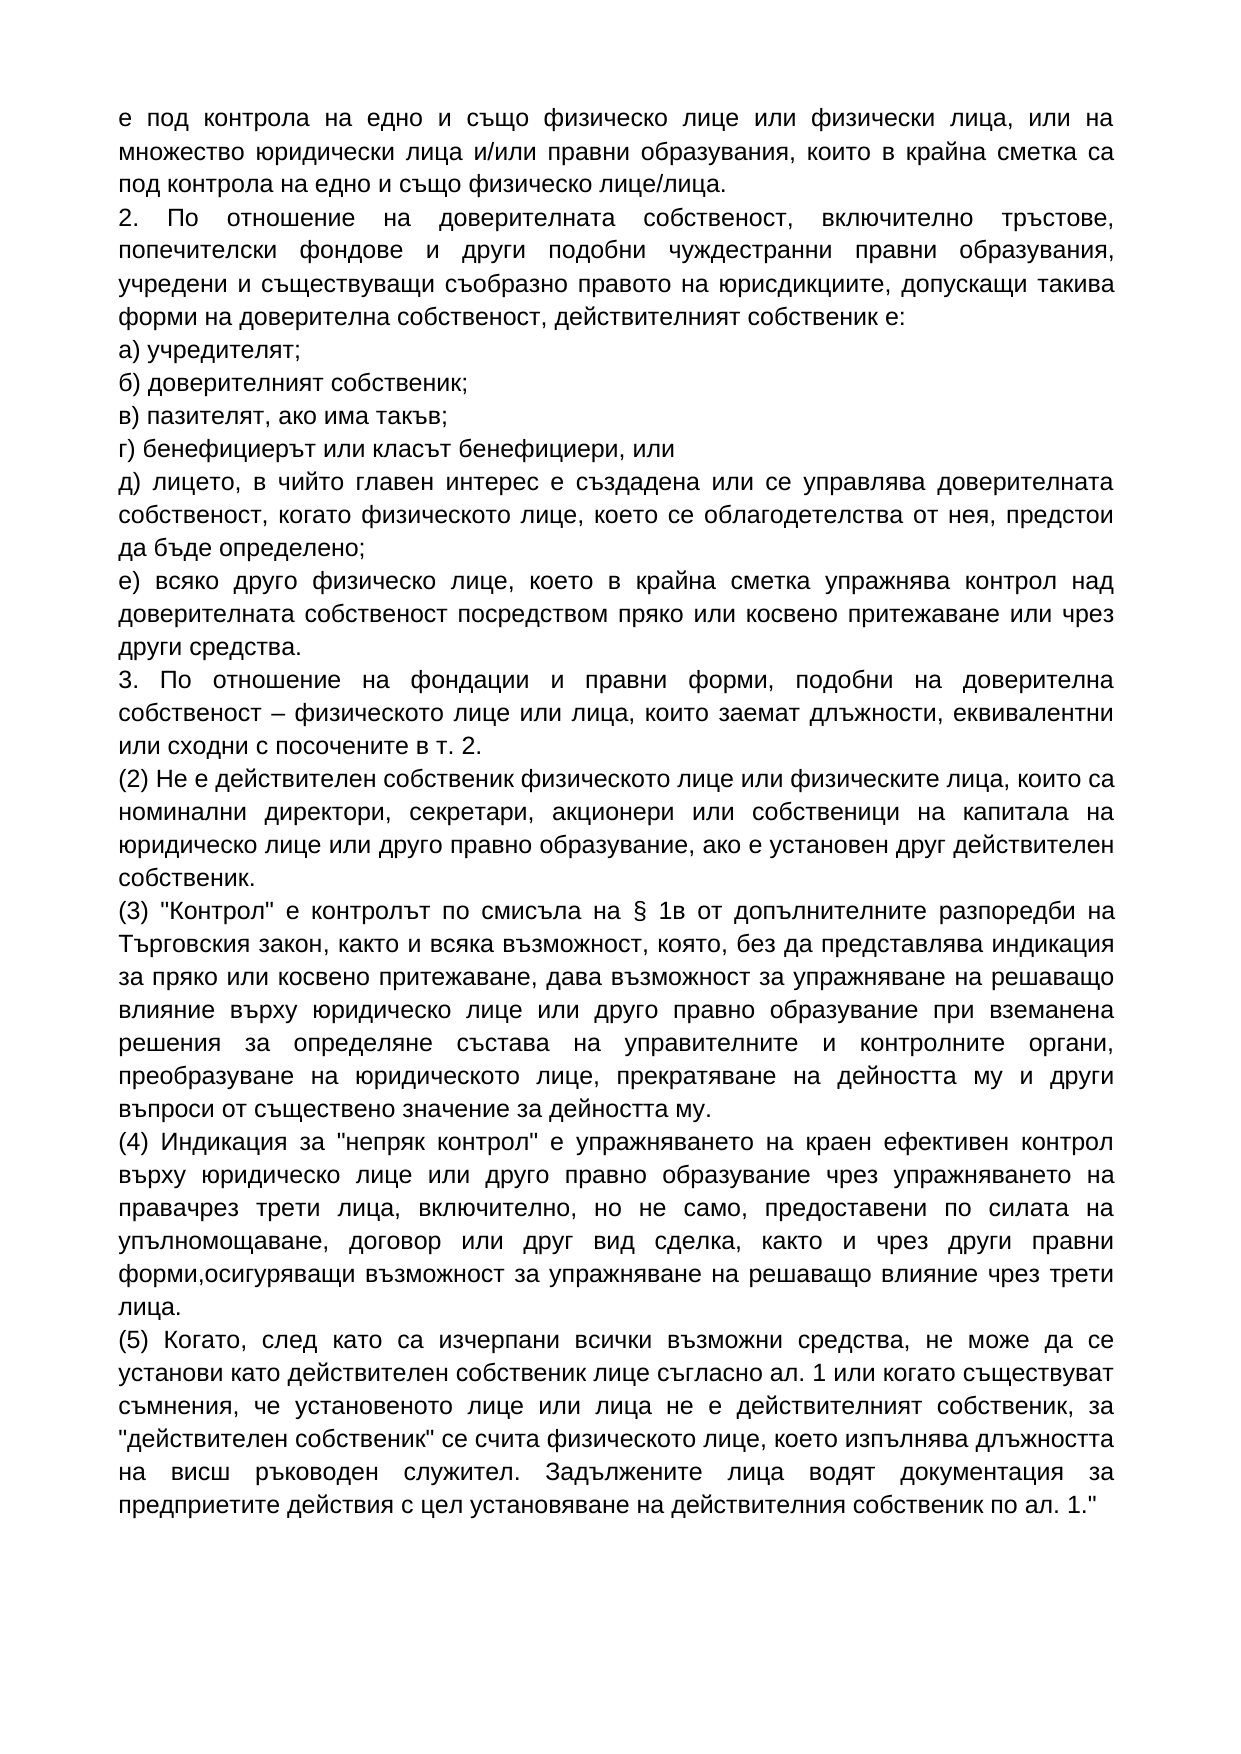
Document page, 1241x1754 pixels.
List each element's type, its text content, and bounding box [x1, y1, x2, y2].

text в) пазителят, ако има такъв; [118, 401, 1116, 429]
text (3) "Контрол" е контролът по смисъла на § 1в от допълнителните разпоредби на Търговския закон, както и всяка възможност, която, без да представлява индикация за пряко или косвено притежаване, дава възможност за упражняване на решаващо влияние върху юридическо лице или друго правно образувание при вземанена решения за определяне състава на управителните и контролните органи, преобразуване на юридическото лице, прекратяване на дейността му и други въпроси от съществено значение за дейността му. [118, 896, 1116, 1123]
text (4) Индикация за "непряк контрол" е упражняването на краен ефективен контрол върху юридическо лице или друго правно образувание чрез упражняването на правачрез трети лица, включително, но не само, предоставени по силата на упълномощаване, договор или друг вид сделка, както и чрез други правни форми,осигуряващи възможност за упражняване на решаващо влияние чрез трети лица. [118, 1127, 1116, 1321]
text (2) Не е действителен собственик физическото лице или физическите лица, които са номинални директори, секретари, акционери или собственици на капитала на юридическо лице или друго правно образувание, ако е установен друг действителен собственик. [118, 764, 1116, 892]
text г) бенефициерът или класът бенефициери, или [118, 434, 1116, 462]
text 2. По отношение на доверителната собственост, включително тръстове, попечителски фондове и други подобни чуждестранни правни образувания, учредени и съществуващи съобразно правото на юрисдикциите, допускащи такива форми на доверителна собственост, действителният собственик е: [118, 202, 1116, 330]
text а) учредителят; [118, 334, 1116, 363]
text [118, 103, 1116, 198]
text (5) Когато, след като са изчерпани всички възможни средства, не може да се установи като действителен собственик лице съгласно ал. 1 или когато съществуват съмнения, че установеното лице или лица не е действителният собственик, за "действителен собственик" се счита физическото лице, което изпълнява длъжността на висш ръководен служител. Задължените лица водят документация за предприетите действия с цел установяване на действителния собственик по ал. 1." [118, 1325, 1116, 1519]
text 3. По отношение на фондации и правни форми, подобни на доверителна собственост – физическото лице или лица, които заемат длъжности, еквивалентни или сходни с посочените в т. 2. [118, 665, 1116, 759]
text е) всяко друго физическо лице, което в крайна сметка упражнява контрол над доверителната собственост посредством пряко или косвено притежаване или чрез други средства. [118, 566, 1116, 661]
text д) лицето, в чийто главен интерес е създадена или се управлява доверителната собственост, когато физическото лице, което се облагодетелства от нея, предстои да бъде определено; [118, 467, 1116, 561]
text б) доверителният собственик; [118, 368, 1116, 396]
